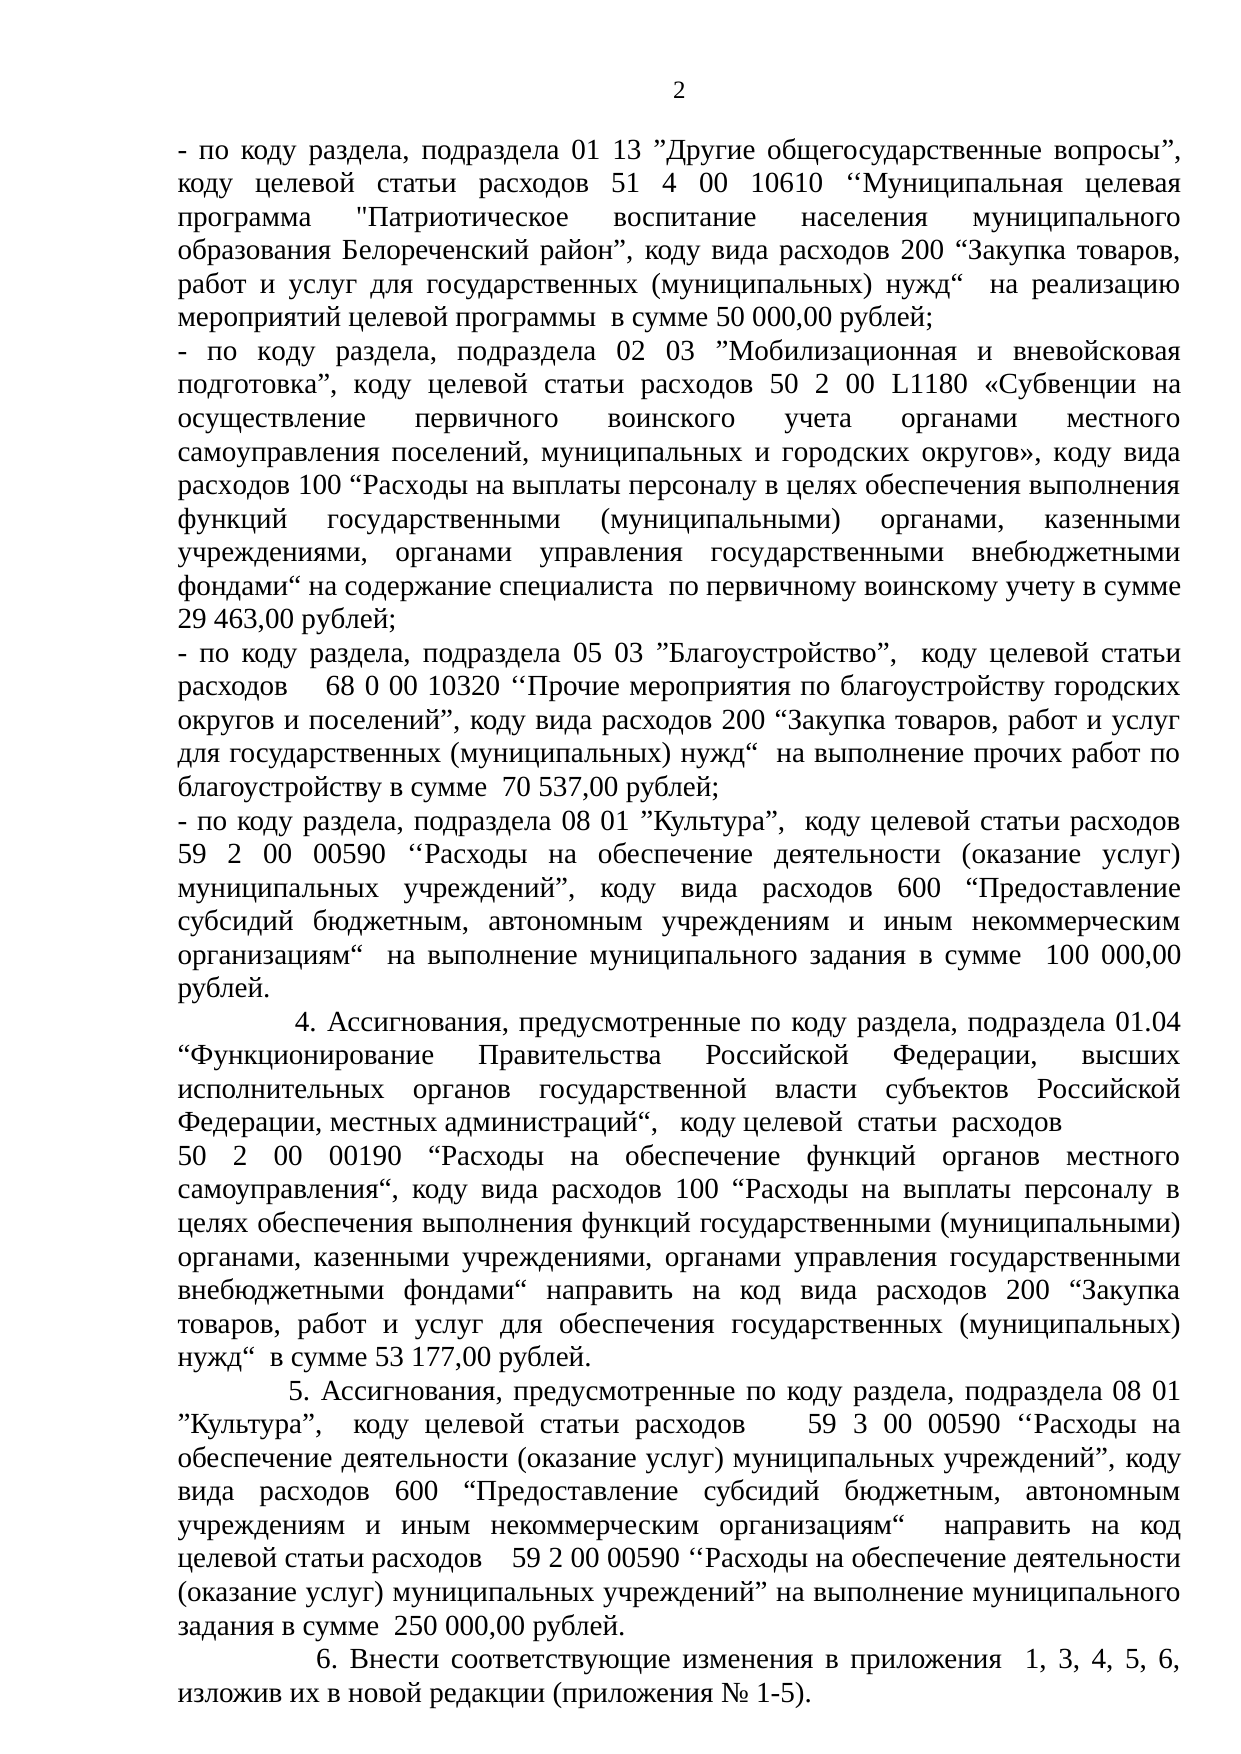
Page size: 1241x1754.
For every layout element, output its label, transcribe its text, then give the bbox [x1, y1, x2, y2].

text 4. Ассигнования, предусмотренные по коду раздела, подраздела 01.04 “Функционирование Правительства Российской Федерации, высших исполнительных органов государственной власти субъектов Российской Федерации, местных администраций“, коду целевой статьи расходов [177, 1004, 1181, 1138]
text 5. Ассигнования, предусмотренные по коду раздела, подраздела 08 01 ”Культура”, коду целевой статьи расходов 59 3 00 00590 ‘‘Расходы на обеспечение деятельности (оказание услуг) муниципальных учреждений”, коду вида расходов 600 “Предоставление субсидий бюджетным, автономным учреждениям и иным некоммерческим организациям“ направить на код целевой статьи расходов 59 2 00 00590 ‘‘Расходы на обеспечение деятельности (оказание услуг) муниципальных учреждений” на выполнение муниципального задания в сумме 250 000,00 рублей. [177, 1373, 1181, 1641]
text - по коду раздела, подраздела 01 13 ”Другие общегосударственные вопросы”, коду целевой статьи расходов 51 4 00 10610 ‘‘Муниципальная целевая программа "Патриотическое воспитание населения муниципального образования Белореченский район”, коду вида расходов 200 “Закупка товаров, работ и услуг для государственных (муниципальных) нужд“ на реализацию мероприятий целевой программы в сумме 50 000,00 рублей; [177, 132, 1181, 333]
text - по коду раздела, подраздела 08 01 ”Культура”, коду целевой статьи расходов 59 2 00 00590 ‘‘Расходы на обеспечение деятельности (оказание услуг) муниципальных учреждений”, коду вида расходов 600 “Предоставление субсидий бюджетным, автономным учреждениям и иным некоммерческим организациям“ на выполнение муниципального задания в сумме 100 000,00 рублей. [177, 803, 1181, 1004]
text 6. Внести соответствующие изменения в приложения 1, 3, 4, 5, 6, изложив их в новой редакции (приложения № 1-5). [177, 1641, 1181, 1708]
text - по коду раздела, подраздела 05 03 ”Благоустройство”, коду целевой статьи расходов 68 0 00 10320 ‘‘Прочие мероприятия по благоустройству городских округов и поселений”, коду вида расходов 200 “Закупка товаров, работ и услуг для государственных (муниципальных) нужд“ на выполнение прочих работ по благоустройству в сумме 70 537,00 рублей; [177, 635, 1181, 803]
text - по коду раздела, подраздела 02 03 ”Мобилизационная и вневойсковая подготовка”, коду целевой статьи расходов 50 2 00 L1180 «Субвенции на осуществление первичного воинского учета органами местного самоуправления поселений, муниципальных и городских округов», коду вида расходов 100 “Расходы на выплаты персоналу в целях обеспечения выполнения функций государственными (муниципальными) органами, казенными учреждениями, органами управления государственными внебюджетными фондами“ на содержание специалиста по первичному воинскому учету в сумме 29 463,00 рублей; [177, 333, 1181, 635]
text 50 2 00 00190 “Расходы на обеспечение функций органов местного самоуправления“, коду вида расходов 100 “Расходы на выплаты персоналу в целях обеспечения выполнения функций государственными (муниципальными) органами, казенными учреждениями, органами управления государственными внебюджетными фондами“ направить на код вида расходов 200 “Закупка товаров, работ и услуг для обеспечения государственных (муниципальных) нужд“ в сумме 53 177,00 рублей. [177, 1138, 1181, 1373]
